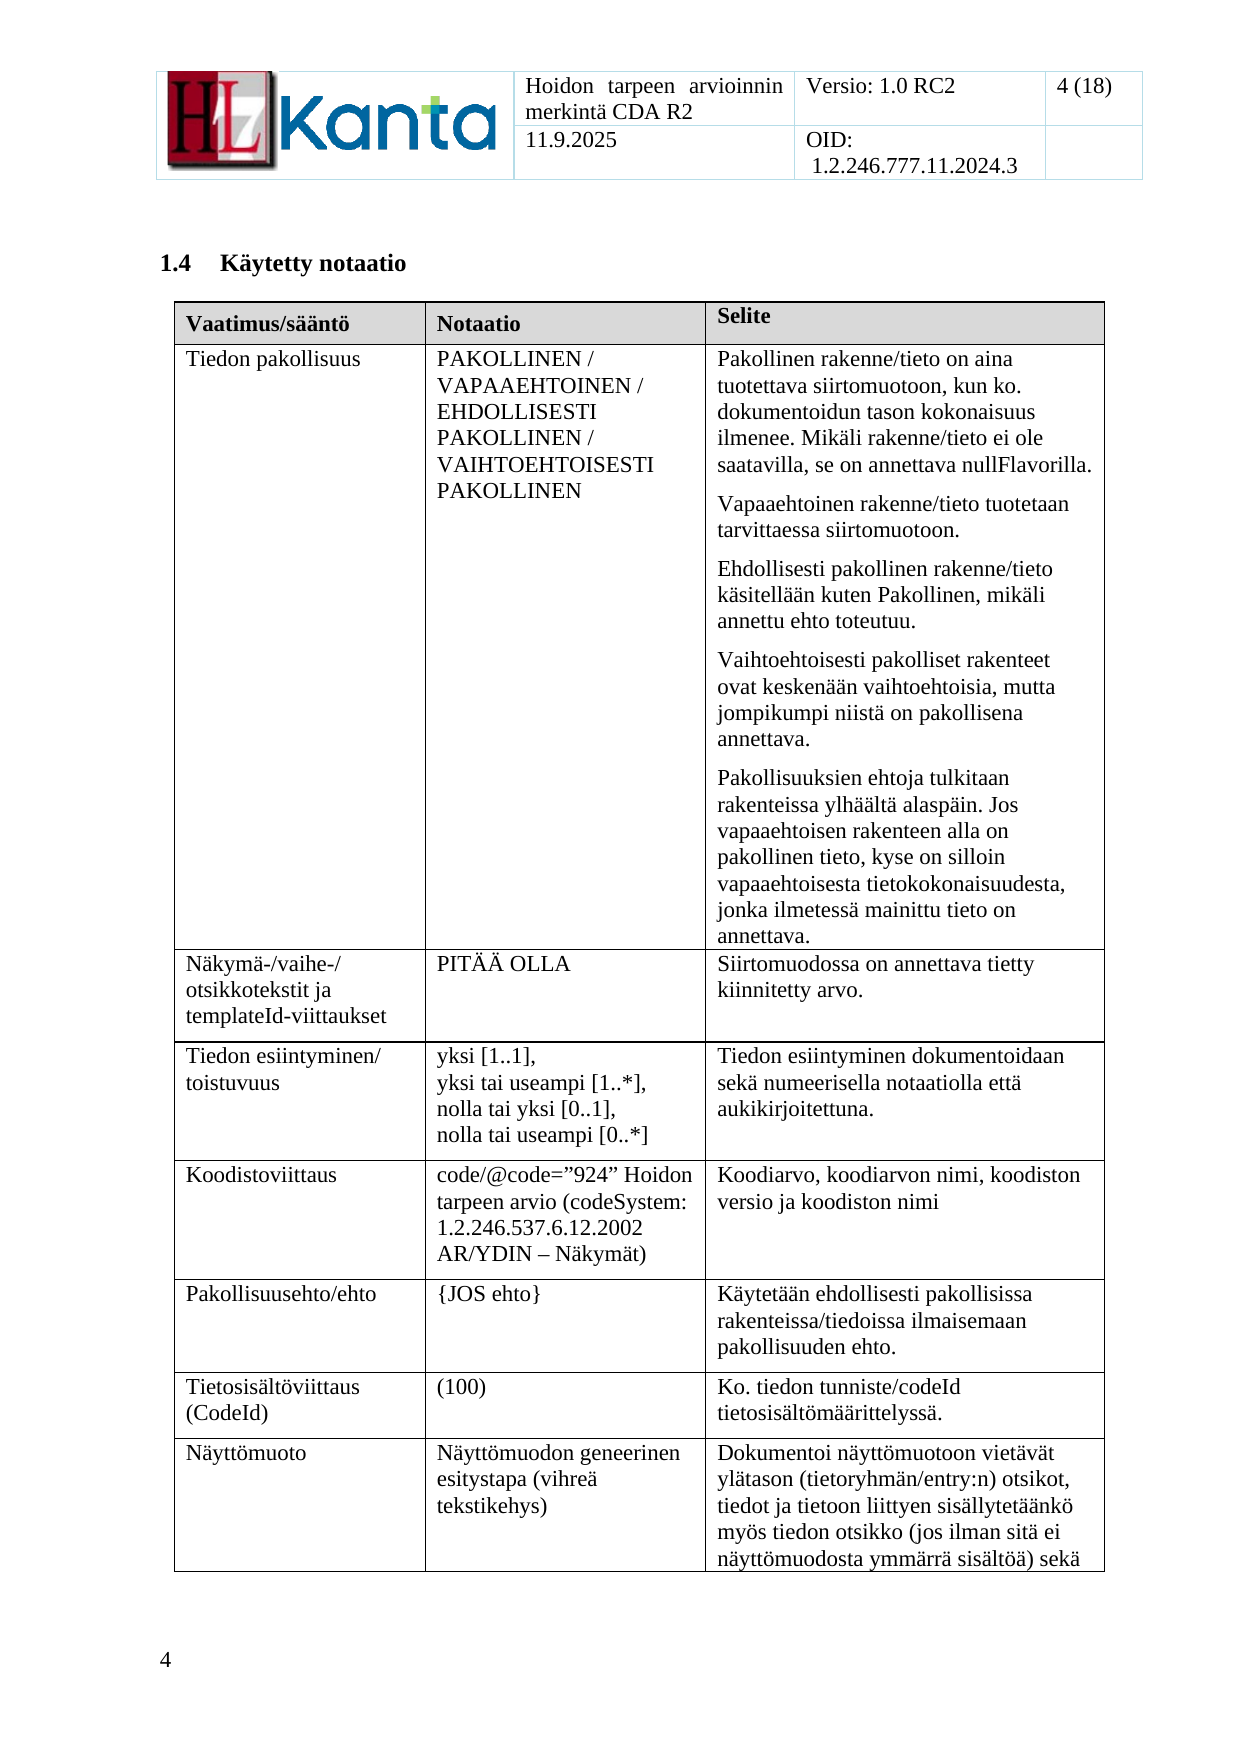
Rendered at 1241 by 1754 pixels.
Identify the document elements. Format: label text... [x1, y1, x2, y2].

table_cell PITÄÄ OLLA [426, 950, 705, 1041]
table_cell Tiedon pakollisuus [175, 345, 425, 949]
table_cell Siirtomuodossa on annettava tietty kiinnitetty arvo. [706, 950, 1104, 1041]
table_cell Tietosisältöviittaus (CodeId) [175, 1373, 425, 1438]
table_header Selite [706, 303, 1104, 344]
picture [167, 71, 279, 171]
table_cell Näyttömuoto [175, 1439, 425, 1571]
table_cell {JOS ehto} [426, 1280, 705, 1372]
table_cell yksi [1..1], yksi tai useampi [1..*], nolla tai yksi [0..1], nolla tai useampi [0..*] [426, 1043, 705, 1160]
table_cell Koodistoviittaus [175, 1161, 425, 1279]
table_header Notaatio [426, 303, 705, 344]
table_header Vaatimus/sääntö [175, 303, 425, 344]
table_cell Pakollisuusehto/ehto [175, 1280, 425, 1372]
table_cell PAKOLLINEN / VAPAAEHTOINEN / EHDOLLISESTI PAKOLLINEN / VAIHTOEHTOISESTI PAKOLLINEN [426, 345, 705, 949]
table_cell Tiedon esiintyminen/ toistuvuus [175, 1043, 425, 1160]
picture [281, 96, 496, 150]
table_cell Koodiarvo, koodiarvon nimi, koodiston versio ja koodiston nimi [706, 1161, 1104, 1279]
table_cell (100) [426, 1373, 705, 1438]
table_cell Pakollinen rakenne/tieto on aina tuotettava siirtomuotoon, kun ko. dokumentoidun tason kokonaisuus ilmenee. Mikäli rakenne/tieto ei ole saatavilla, se on annettava nullFlavorilla. Vapaaehtoinen rakenne/tieto tuotetaan tarvittaessa siirtomuotoon. Ehdollisesti pakollinen rakenne/tieto käsitellään kuten Pakollinen, mikäli annettu ehto toteutuu. Vaihtoehtoisesti pakolliset rakenteet ovat keskenään vaihtoehtoisia, mutta jompikumpi niistä on pakollisena annettava. Pakollisuuksien ehtoja tulkitaan rakenteissa ylhäältä alaspäin. Jos vapaaehtoisen rakenteen alla on pakollinen tieto, kyse on silloin vapaaehtoisesta tietokokonaisuudesta, jonka ilmetessä mainittu tieto on annettava. [706, 345, 1104, 949]
table_cell Näkymä-/vaihe-/otsikkotekstit ja templateId-viittaukset [175, 950, 425, 1041]
table_cell code/@code=”924” Hoidon tarpeen arvio (codeSystem: 1.2.246.537.6.12.2002 AR/YDIN – Näkymät) [426, 1161, 705, 1279]
table_cell Tiedon esiintyminen dokumentoidaan sekä numeerisella notaatiolla että aukikirjoitettuna. [706, 1043, 1104, 1160]
table_cell Ko. tiedon tunniste/codeId tietosisältömäärittelyssä. [706, 1373, 1104, 1438]
table_cell Näyttömuodon geneerinen esitystapa (vihreä tekstikehys) [426, 1439, 705, 1571]
table_cell Käytetään ehdollisesti pakollisissa rakenteissa/tiedoissa ilmaisemaan pakollisuuden ehto. [706, 1280, 1104, 1372]
subtitle Käytetty notaatio [159, 248, 1081, 276]
